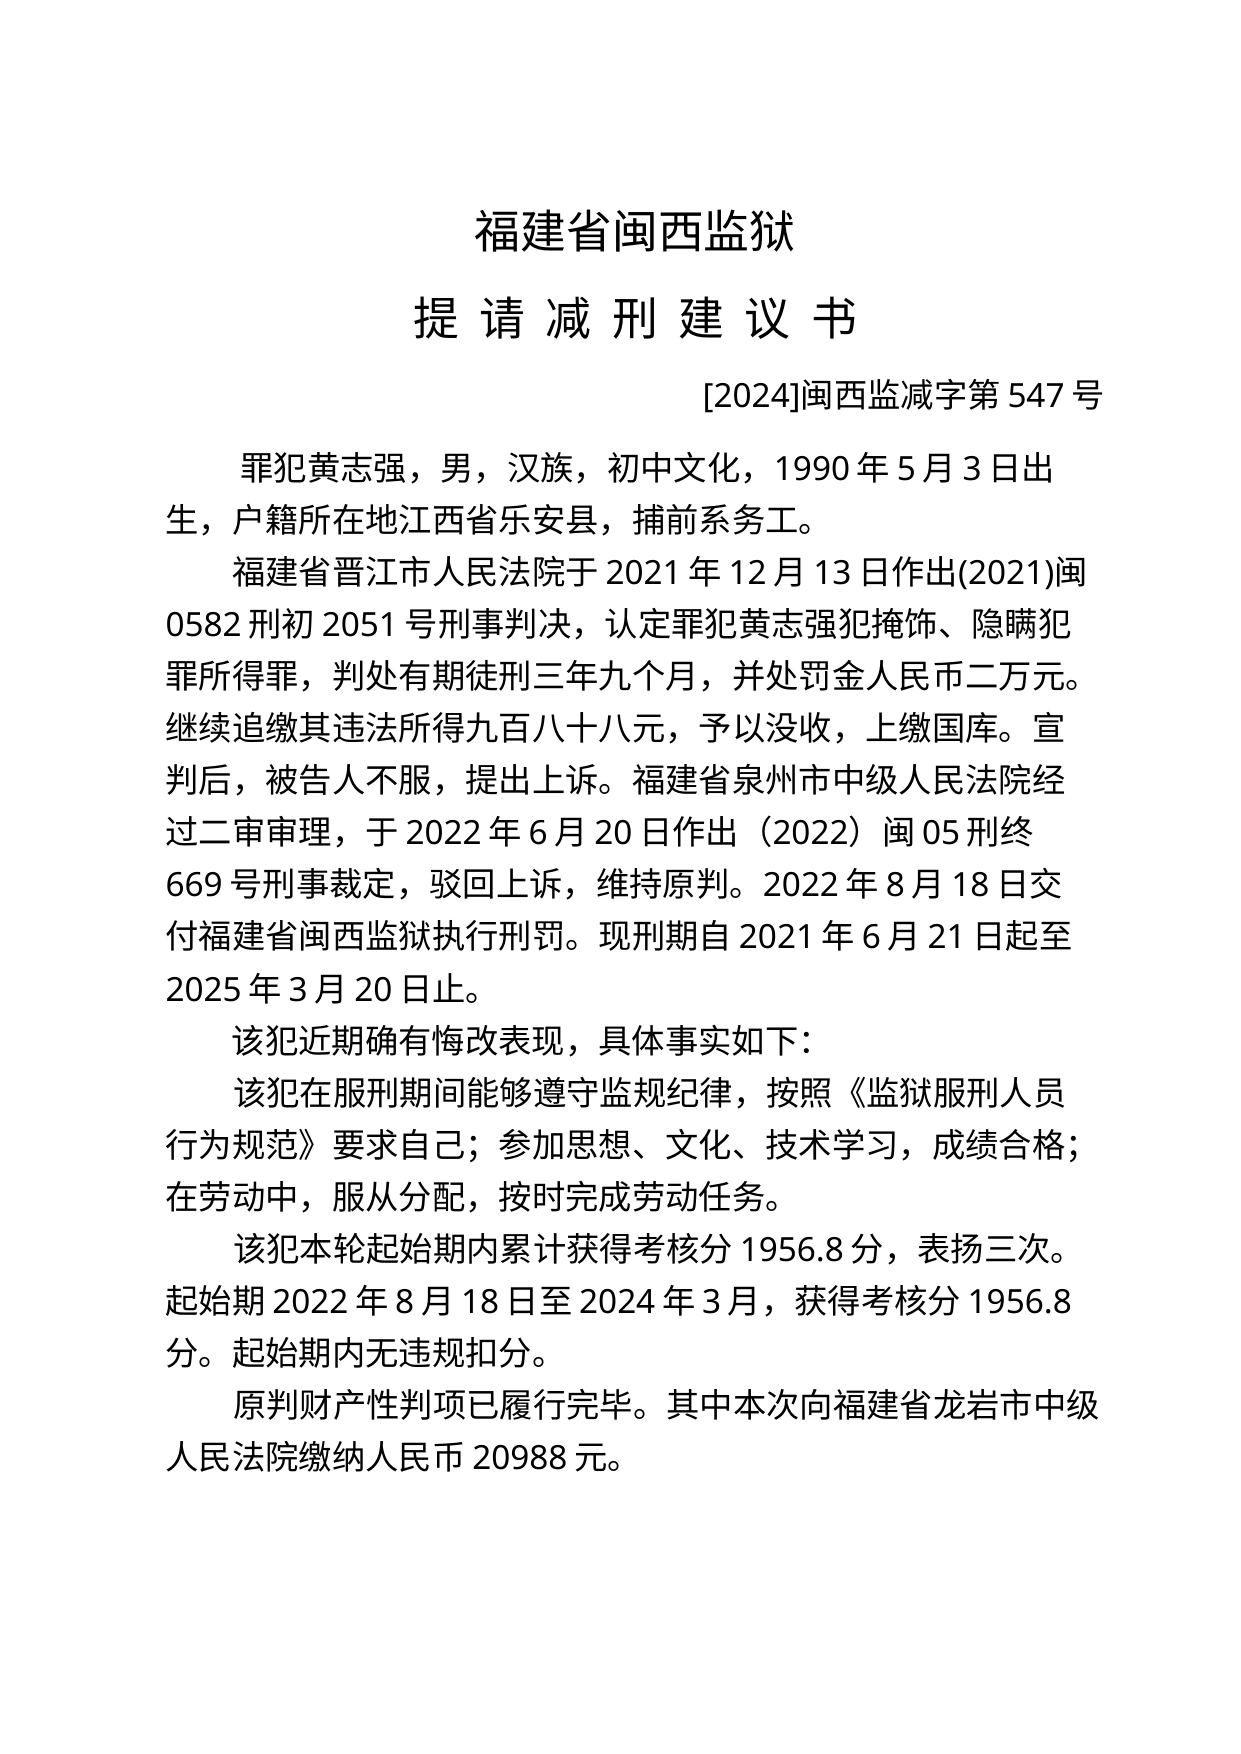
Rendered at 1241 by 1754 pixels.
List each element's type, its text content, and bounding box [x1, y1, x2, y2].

text [2024]闽西监减字第547号 [165, 369, 1104, 418]
text 罪犯黄志强，男，汉族，初中文化，1990年5月3日出生，户籍所在地江西省乐安县，捕前系务工。 [165, 438, 1088, 543]
text 提 请 减 刑 建 议 书 [165, 282, 1104, 348]
text 该犯在服刑期间能够遵守监规纪律，按照《监狱服刑人员行为规范》要求自己；参加思想、文化、技术学习，成绩合格；在劳动中，服从分配，按时完成劳动任务。 [165, 1063, 1088, 1220]
text 该犯本轮起始期内累计获得考核分1956.8分，表扬三次。起始期2022年8月18日至2024年3月，获得考核分1956.8分。起始期内无违规扣分。 [165, 1220, 1104, 1376]
text 福建省晋江市人民法院于2021年12月13日作出(2021)闽0582刑初2051号刑事判决，认定罪犯黄志强犯掩饰、隐瞒犯罪所得罪，判处有期徒刑三年九个月，并处罚金人民币二万元。继续追缴其违法所得九百八十八元，予以没收，上缴国库。宣判后，被告人不服，提出上诉。福建省泉州市中级人民法院经过二审审理，于2022年6月20日作出（2022）闽05刑终669号刑事裁定，驳回上诉，维持原判。2022年8月18日交付福建省闽西监狱执行刑罚。现刑期自2021年6月21日起至2025年3月20日止。 [165, 543, 1088, 1011]
text 原判财产性判项已履行完毕。其中本次向福建省龙岩市中级人民法院缴纳人民币20988元。 [165, 1376, 1104, 1480]
text 该犯近期确有悔改表现，具体事实如下： [165, 1011, 1104, 1063]
text 福建省闽西监狱 [165, 195, 1104, 261]
